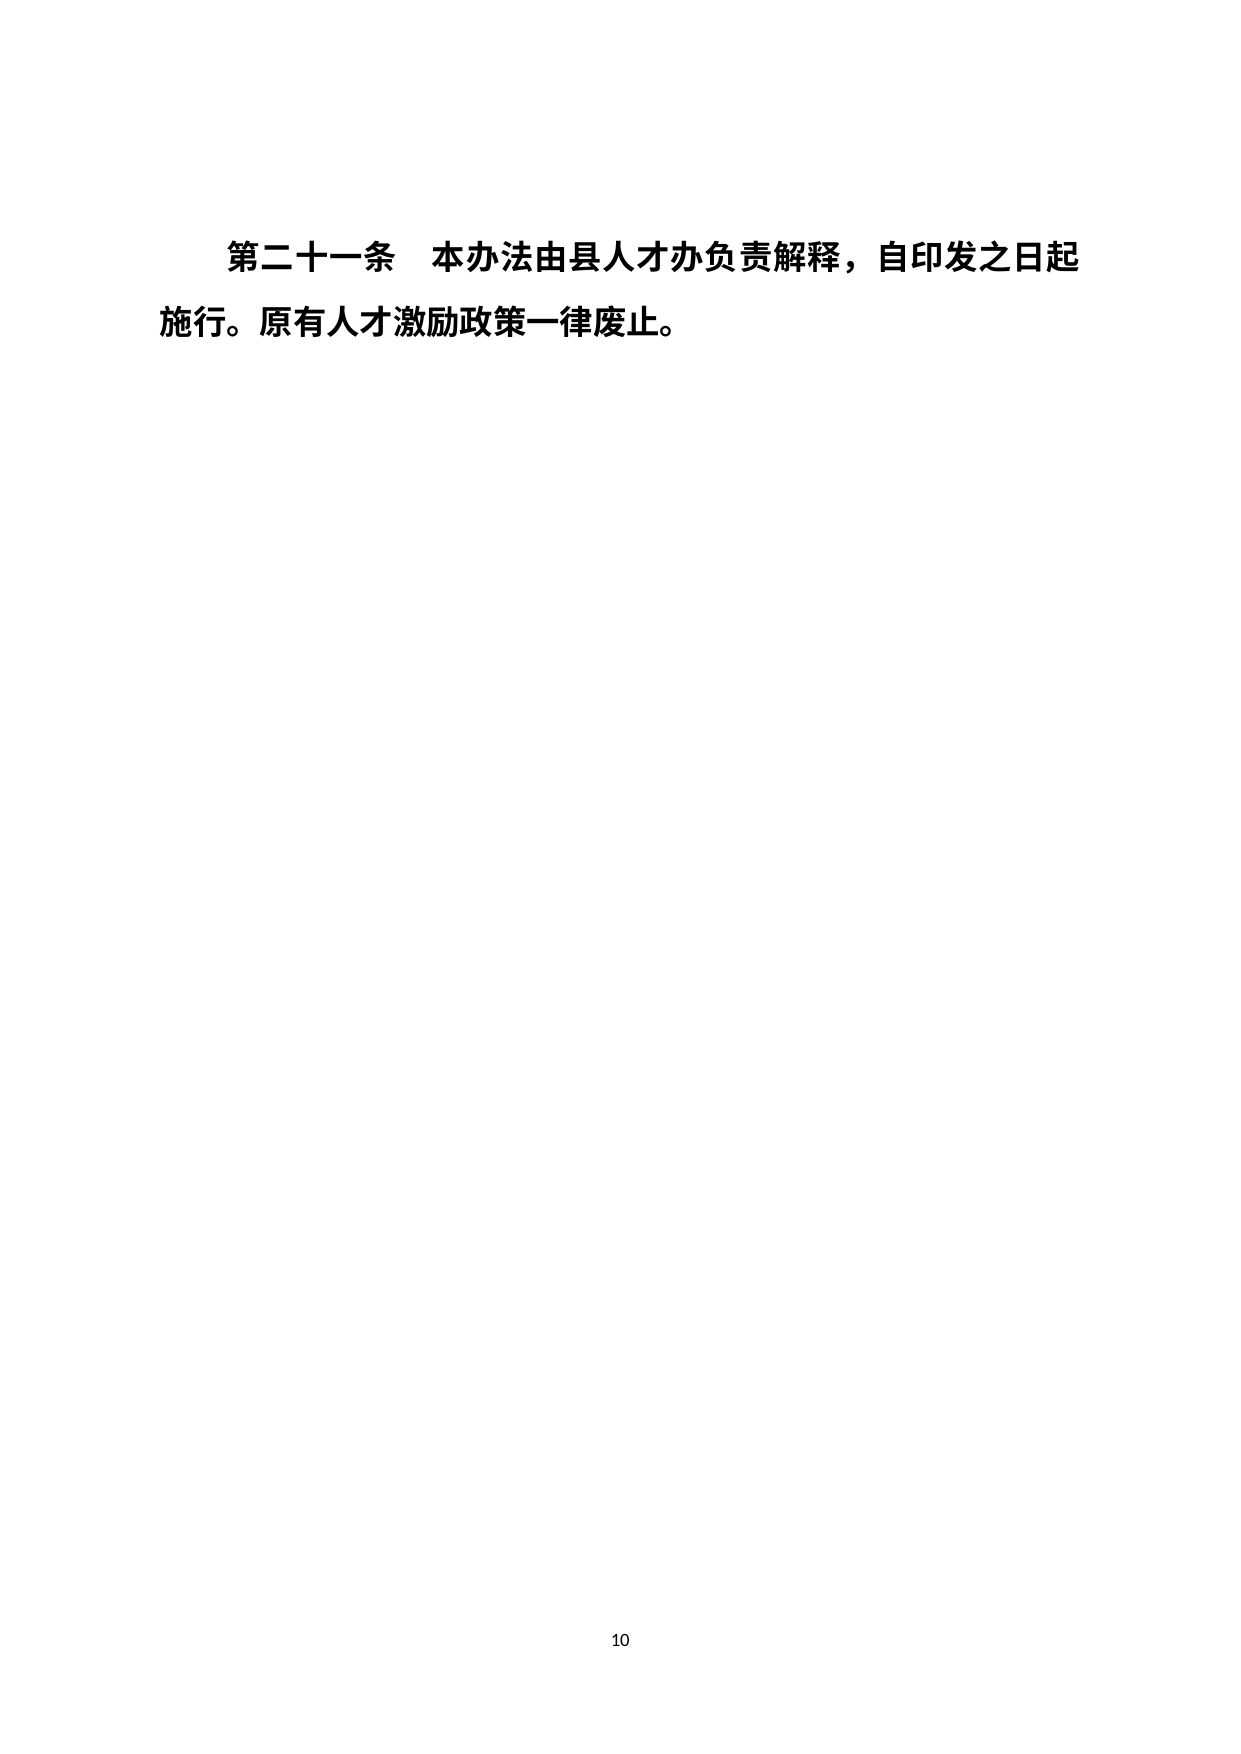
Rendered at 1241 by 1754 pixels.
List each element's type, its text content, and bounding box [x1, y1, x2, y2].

text 第二十一条 本办法由县人才办负责解释，自印发之日起施行。原有人才激励政策一律废止。 [159, 222, 1081, 352]
